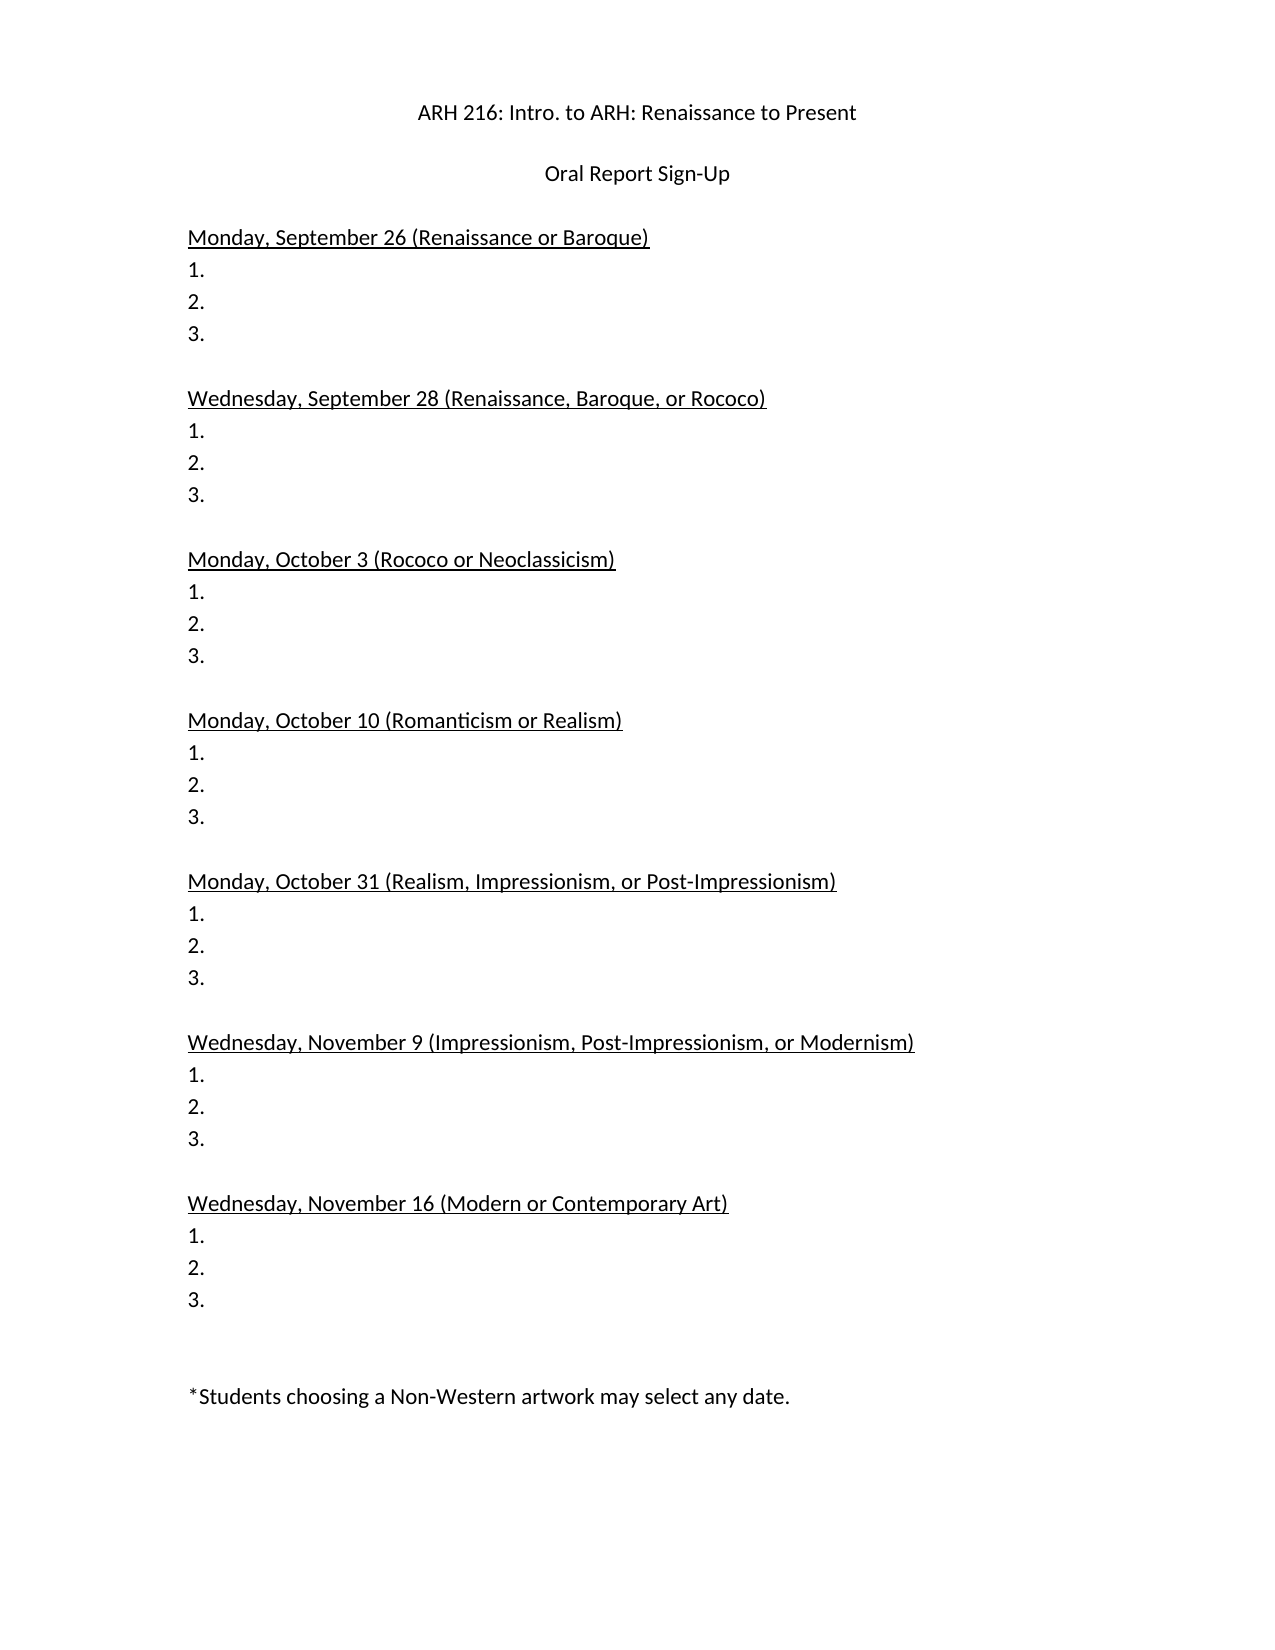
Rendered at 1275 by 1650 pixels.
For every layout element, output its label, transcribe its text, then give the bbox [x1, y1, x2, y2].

text 2. [187, 287, 1087, 315]
text 3. [187, 802, 1087, 830]
text 3. [187, 319, 1087, 348]
text Monday, September 26 (Renaissance or Baroque) [187, 223, 1087, 251]
text 2. [187, 448, 1087, 476]
text 3. [187, 963, 1087, 991]
text 2. [187, 609, 1087, 637]
text Wednesday, November 9 (Impressionism, Post-Impressionism, or Modernism) [187, 1028, 1087, 1056]
text Monday, October 31 (Realism, Impressionism, or Post-Impressionism) [187, 867, 1087, 895]
text 3. [187, 481, 1087, 508]
text 1. [187, 416, 1087, 444]
text *Students choosing a Non-Western artwork may select any date. [187, 1382, 1087, 1410]
text 2. [187, 1092, 1087, 1120]
text 1. [187, 1221, 1087, 1249]
text 1. [187, 577, 1087, 605]
text 1. [187, 255, 1087, 283]
text 1. [187, 738, 1087, 766]
subtitle Oral Report Sign-Up [187, 159, 1087, 187]
text 2. [187, 1253, 1087, 1281]
text 2. [187, 770, 1087, 798]
text Monday, October 10 (Romanticism or Realism) [187, 706, 1087, 734]
subtitle ARH 216: Intro. to ARH: Renaissance to Present [187, 98, 1087, 126]
text Wednesday, September 28 (Renaissance, Baroque, or Rococo) [187, 384, 1087, 412]
text 2. [187, 931, 1087, 959]
text Monday, October 3 (Rococo or Neoclassicism) [187, 545, 1087, 573]
text 3. [187, 1285, 1087, 1313]
text Wednesday, November 16 (Modern or Contemporary Art) [187, 1189, 1087, 1217]
text 1. [187, 1060, 1087, 1088]
text 1. [187, 899, 1087, 927]
text 3. [187, 641, 1087, 669]
text 3. [187, 1124, 1087, 1152]
